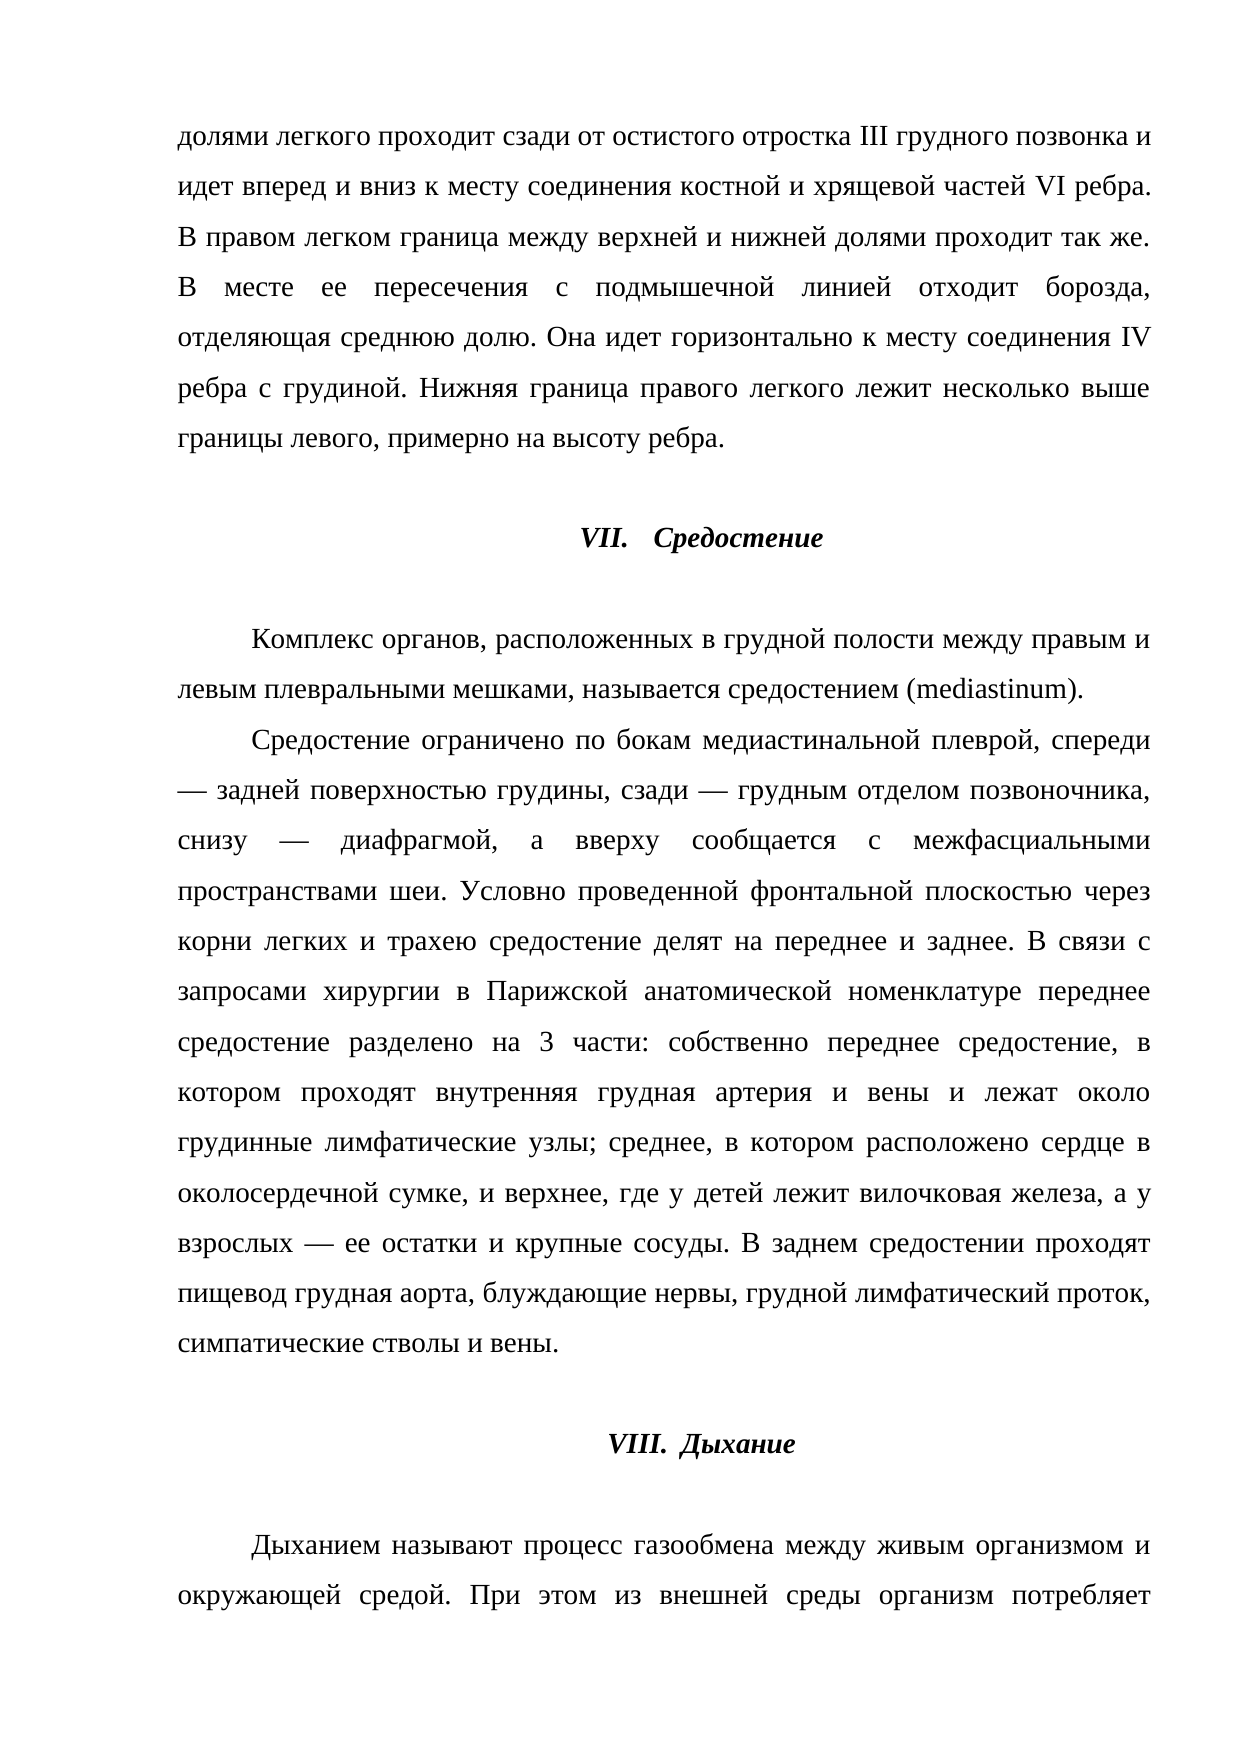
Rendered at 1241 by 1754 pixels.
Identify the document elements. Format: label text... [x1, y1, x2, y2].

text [177, 118, 1152, 453]
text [177, 1527, 1152, 1611]
text Комплекс органов, расположенных в грудной полости между правым и левым плевральными мешками, называется средостением (mediastinum). [177, 621, 1152, 705]
list Средостение [177, 521, 1152, 554]
text Средостение ограничено по бокам медиастинальной плеврой, спереди — задней поверхностью грудины, сзади — грудным отделом позвоночника, снизу — диафрагмой, а вверху сообщается с межфасциальными пространствами шеи. Условно проведенной фронтальной плоскостью через корни легких и трахею средостение делят на переднее и заднее. В связи с запросами хирургии в Парижской анатомической номенклатуре переднее средостение разделено на 3 части: собственно переднее средостение, в котором проходят внутренняя грудная артерия и вены и лежат около грудинные лимфатические узлы; среднее, в котором расположено сердце в околосердечной сумке, и верхнее, где у детей лежит вилочковая железа, а у взрослых — ее остатки и крупные сосуды. В заднем средостении проходят пищевод грудная аорта, блуждающие нервы, грудной лимфатический проток, симпатические стволы и вены. [177, 722, 1152, 1359]
list Дыхание [177, 1426, 1152, 1460]
